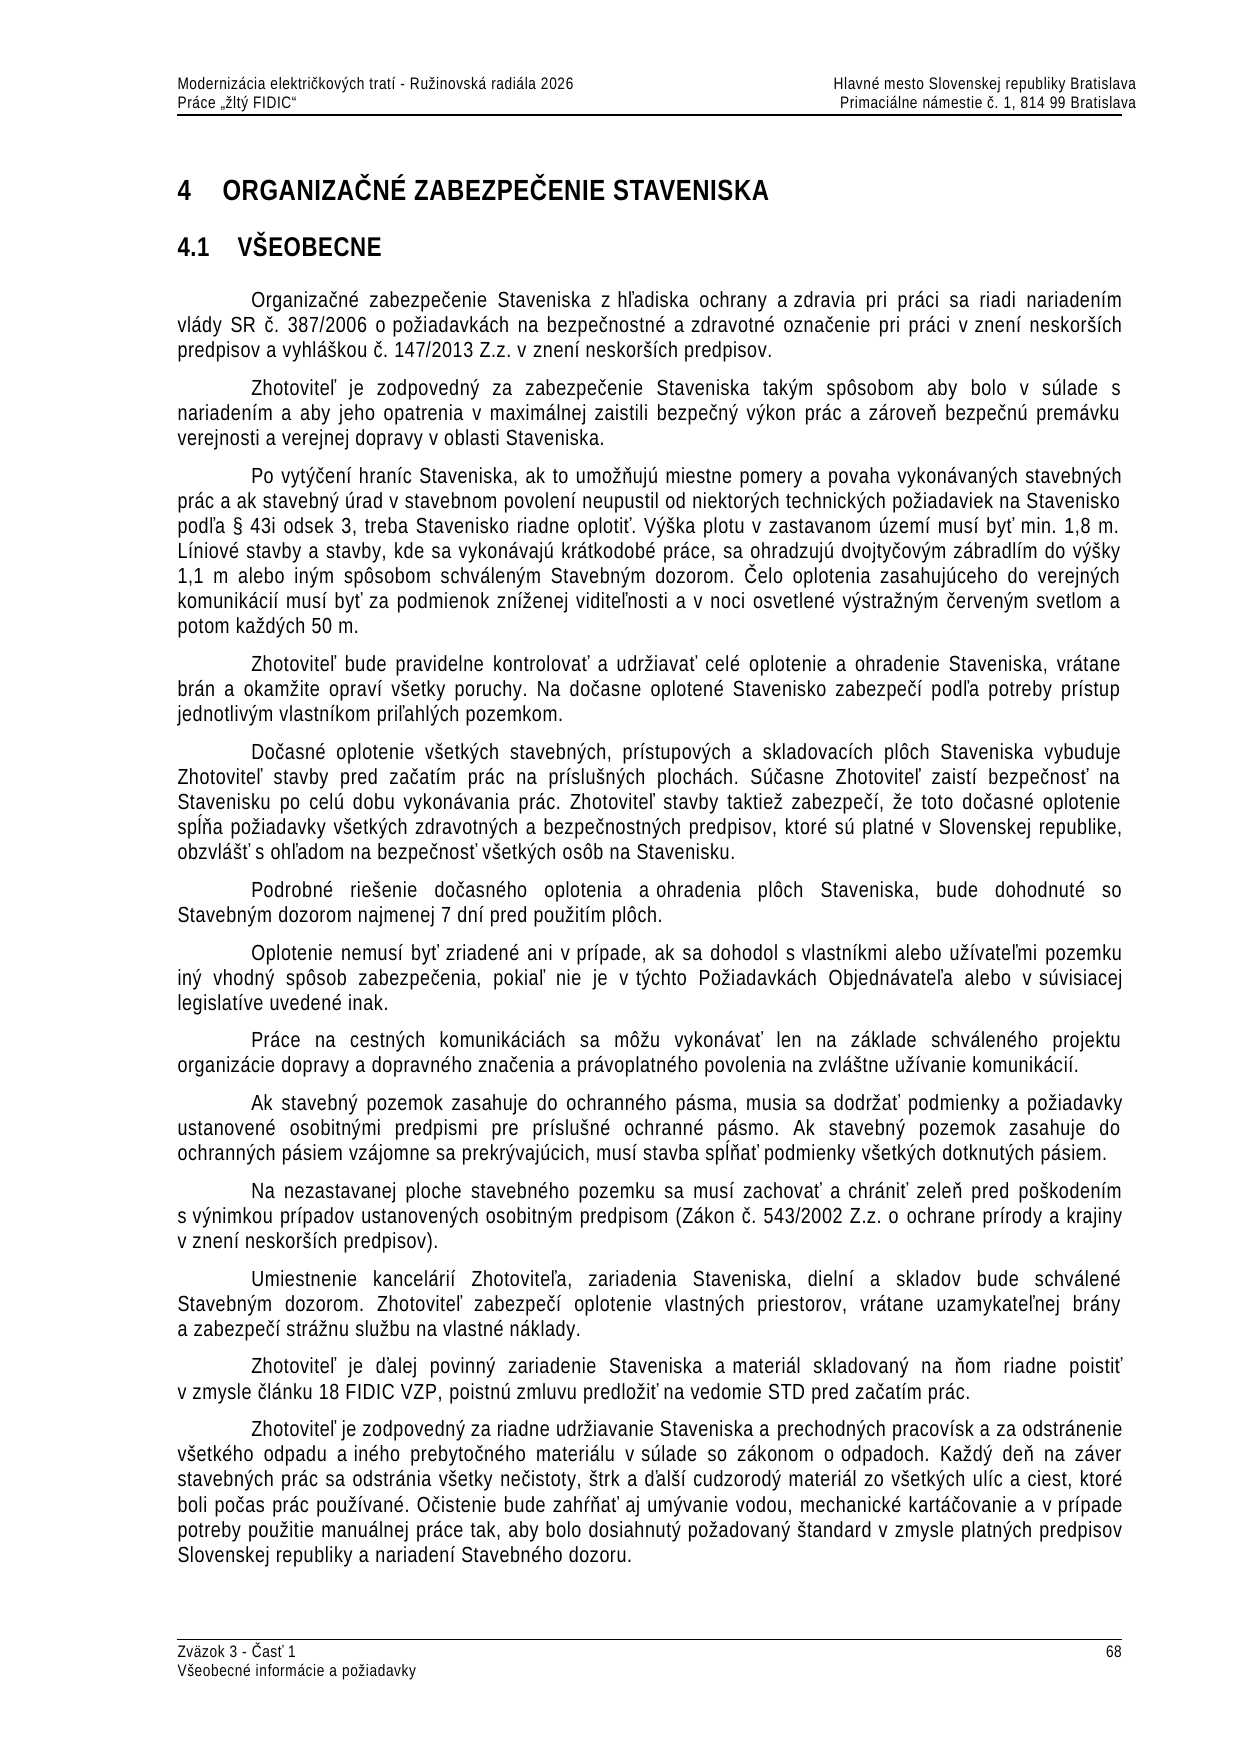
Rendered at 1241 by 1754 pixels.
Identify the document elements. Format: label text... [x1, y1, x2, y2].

text Po vytýčení hraníc Staveniska, ak to umožňujú miestne pomery a povaha vykonávaných stavebných prác a ak stavebný úrad v stavebnom povolení neupustil od niektorých technických požiadaviek na Stavenisko podľa § 43i odsek 3, treba Stavenisko riadne oplotiť. Výška plotu v zastavanom území musí byť min. 1,8 m. Líniové stavby a stavby, kde sa vykonávajú krátkodobé práce, sa ohradzujú dvojtyčovým zábradlím do výšky 1,1 m alebo iným spôsobom schváleným Stavebným dozorom. Čelo oplotenia zasahujúceho do verejných komunikácií musí byť za podmienok zníženej viditeľnosti a v noci osvetlené výstražným červeným svetlom a potom každých 50 m. [177, 463, 1122, 638]
text Práce na cestných komunikáciách sa môžu vykonávať len na základe schváleného projektu organizácie dopravy a dopravného značenia a právoplatného povolenia na zvláštne užívanie komunikácií. [177, 1027, 1122, 1077]
subtitle ORGANIZAČNÉ ZABEZPEČENIE STAVENISKA [177, 173, 1122, 206]
text Organizačné zabezpečenie Staveniska z hľadiska ochrany a zdravia pri práci sa riadi nariadením vlády SR č. 387/2006 o požiadavkách na bezpečnostné a zdravotné označenie pri práci v znení neskorších predpisov a vyhláškou č. 147/2013 Z.z. v znení neskorších predpisov. [177, 287, 1122, 362]
text Umiestnenie kancelárií Zhotoviteľa, zariadenia Staveniska, dielní a skladov bude schválené Stavebným dozorom. Zhotoviteľ zabezpečí oplotenie vlastných priestorov, vrátane uzamykateľnej brány a zabezpečí strážnu službu na vlastné náklady. [177, 1266, 1122, 1341]
text Zhotoviteľ je zodpovedný za riadne udržiavanie Staveniska a prechodných pracovísk a za odstránenie všetkého odpadu a iného prebytočného materiálu v súlade so zákonom o odpadoch. Každý deň na záver stavebných prác sa odstránia všetky nečistoty, štrk a ďalší cudzorodý materiál zo všetkých ulíc a ciest, ktoré boli počas prác používané. Očistenie bude zahŕňať aj umývanie vodou, mechanické kartáčovanie a v prípade potreby použitie manuálnej práce tak, aby bolo dosiahnutý požadovaný štandard v zmysle platných predpisov Slovenskej republiky a nariadení Stavebného dozoru. [177, 1416, 1122, 1567]
text Oplotenie nemusí byť zriadené ani v prípade, ak sa dohodol s vlastníkmi alebo užívateľmi pozemku iný vhodný spôsob zabezpečenia, pokiaľ nie je v týchto Požiadavkách Objednávateľa alebo v súvisiacej legislatíve uvedené inak. [177, 939, 1122, 1015]
text Zhotoviteľ je zodpovedný za zabezpečenie Staveniska takým spôsobom aby bolo v súlade s nariadením a aby jeho opatrenia v maximálnej zaistili bezpečný výkon prác a zároveň bezpečnú premávku verejnosti a verejnej dopravy v oblasti Staveniska. [177, 375, 1122, 450]
text Zhotoviteľ je ďalej povinný zariadenie Staveniska a materiál skladovaný na ňom riadne poistiť v zmysle článku 18 FIDIC VZP, poistnú zmluvu predložiť na vedomie STD pred začatím prác. [177, 1353, 1122, 1404]
text Na nezastavanej ploche stavebného pozemku sa musí zachovať a chrániť zeleň pred poškodením s výnimkou prípadov ustanovených osobitným predpisom (Zákon č. 543/2002 Z.z. o ochrane prírody a krajiny v znení neskorších predpisov). [177, 1178, 1122, 1253]
text Dočasné oplotenie všetkých stavebných, prístupových a skladovacích plôch Staveniska vybuduje Zhotoviteľ stavby pred začatím prác na príslušných plochách. Súčasne Zhotoviteľ zaistí bezpečnosť na Stavenisku po celú dobu vykonávania prác. Zhotoviteľ stavby taktiež zabezpečí, že toto dočasné oplotenie spĺňa požiadavky všetkých zdravotných a bezpečnostných predpisov, ktoré sú platné v Slovenskej republike, obzvlášť s ohľadom na bezpečnosť všetkých osôb na Stavenisku. [177, 739, 1122, 864]
subtitle Všeobecne [177, 231, 1122, 262]
text Zhotoviteľ bude pravidelne kontrolovať a udržiavať celé oplotenie a ohradenie Staveniska, vrátane brán a okamžite opraví všetky poruchy. Na dočasne oplotené Stavenisko zabezpečí podľa potreby prístup jednotlivým vlastníkom priľahlých pozemkom. [177, 651, 1122, 726]
text Ak stavebný pozemok zasahuje do ochranného pásma, musia sa dodržať podmienky a požiadavky ustanovené osobitnými predpismi pre príslušné ochranné pásmo. Ak stavebný pozemok zasahuje do ochranných pásiem vzájomne sa prekrývajúcich, musí stavba spĺňať podmienky všetkých dotknutých pásiem. [177, 1090, 1122, 1165]
text Podrobné riešenie dočasného oplotenia a ohradenia plôch Staveniska, bude dohodnuté so Stavebným dozorom najmenej 7 dní pred použitím plôch. [177, 877, 1122, 927]
